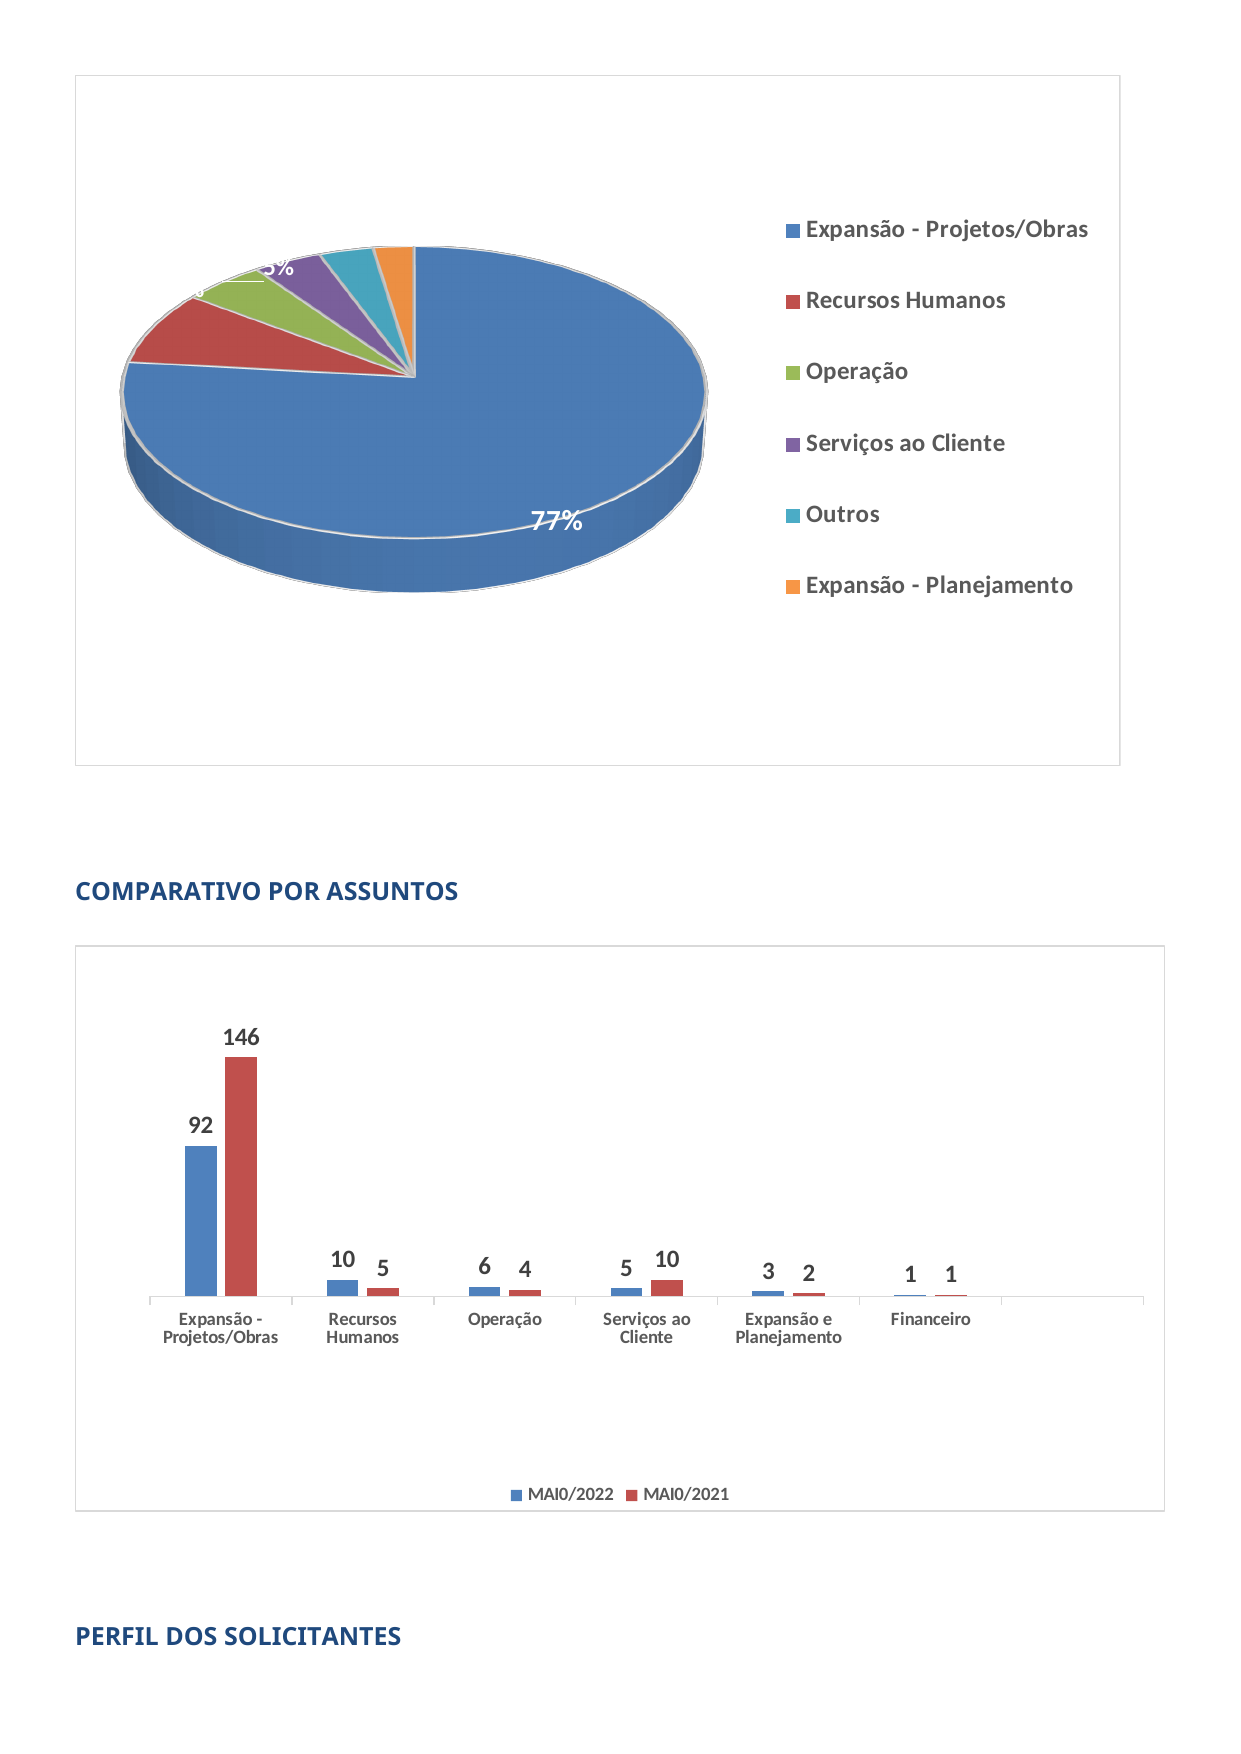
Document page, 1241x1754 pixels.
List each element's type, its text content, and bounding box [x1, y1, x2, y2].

text PERFIL DOS SOLICITANTES [75, 1618, 1165, 1653]
text COMPARATIVO POR ASSUNTOS [75, 873, 1165, 907]
